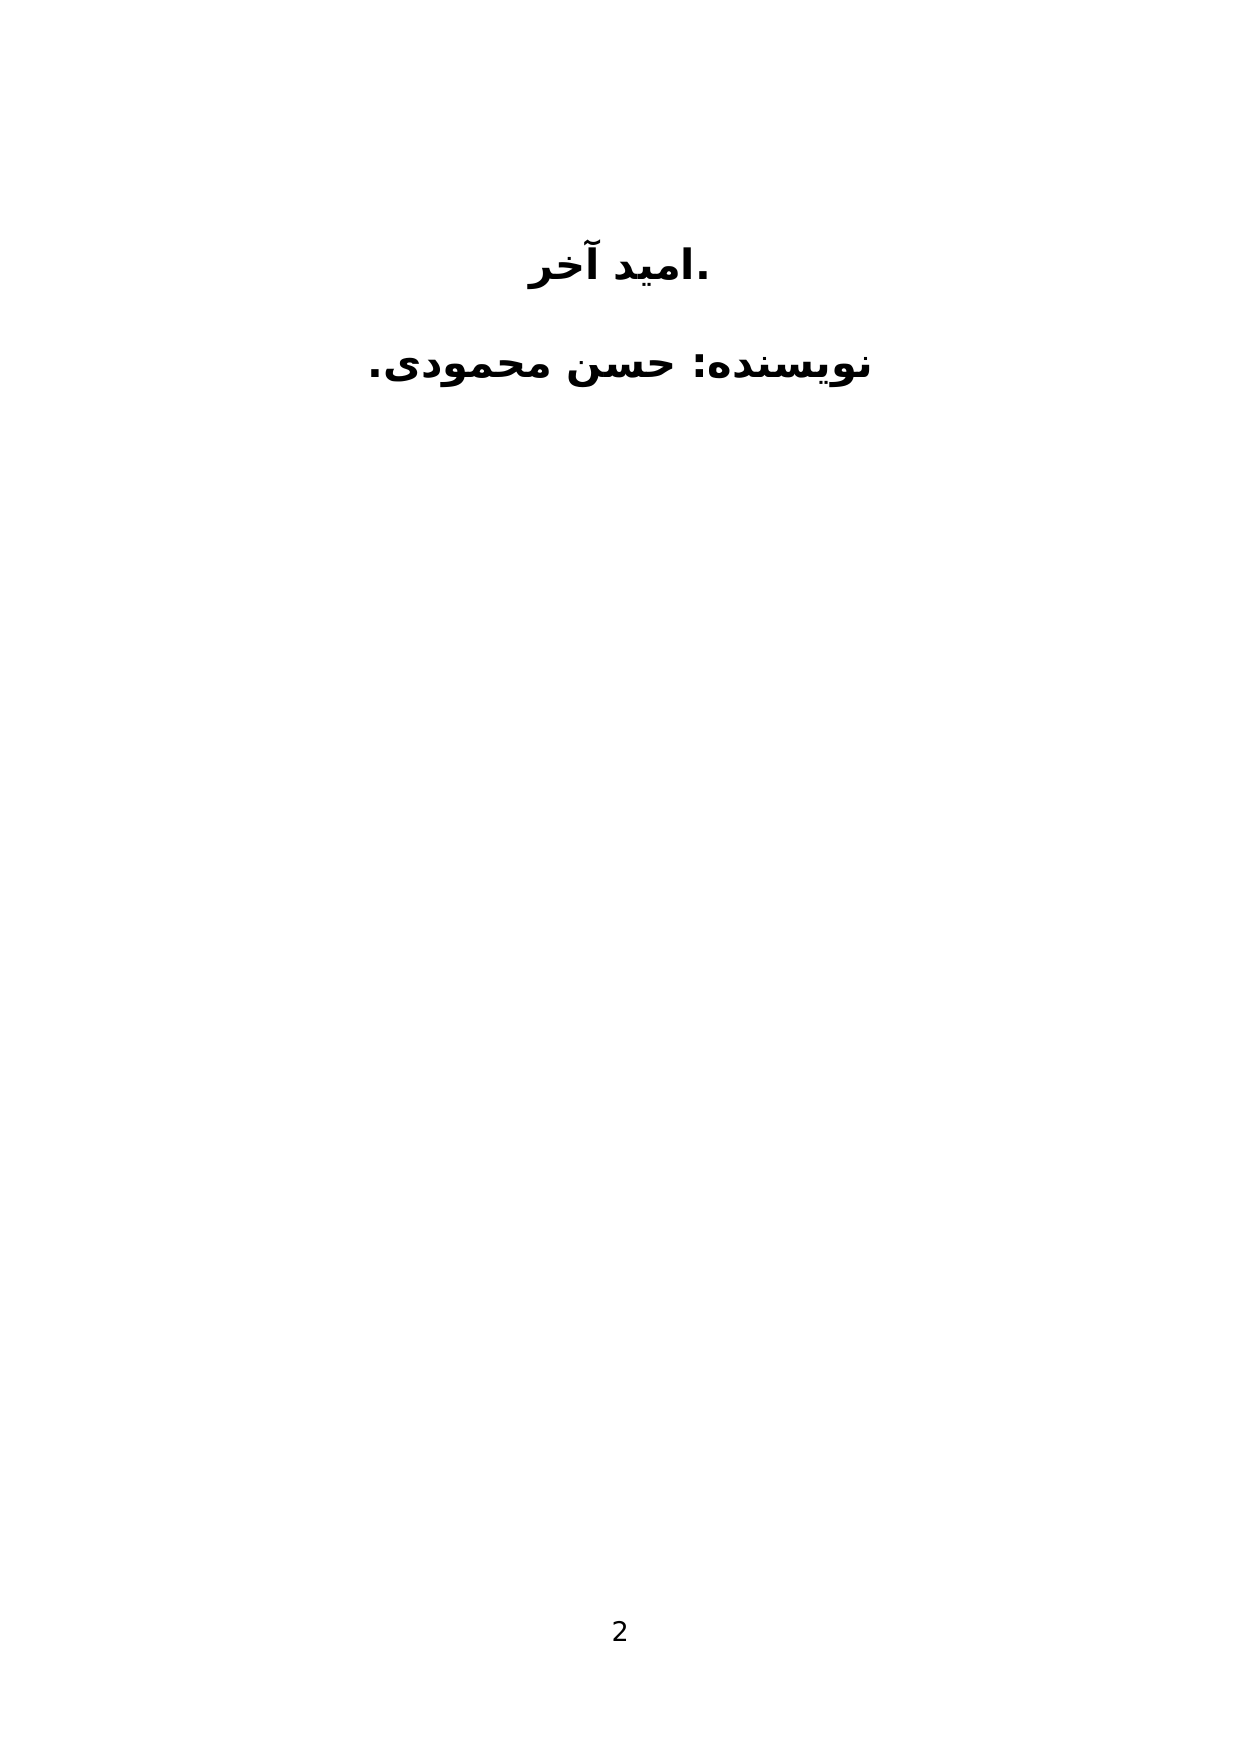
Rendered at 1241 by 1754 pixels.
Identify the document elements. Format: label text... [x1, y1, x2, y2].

text .امید آخر [236, 241, 1004, 289]
text نویسنده: حسن محمودی. [236, 339, 1004, 388]
